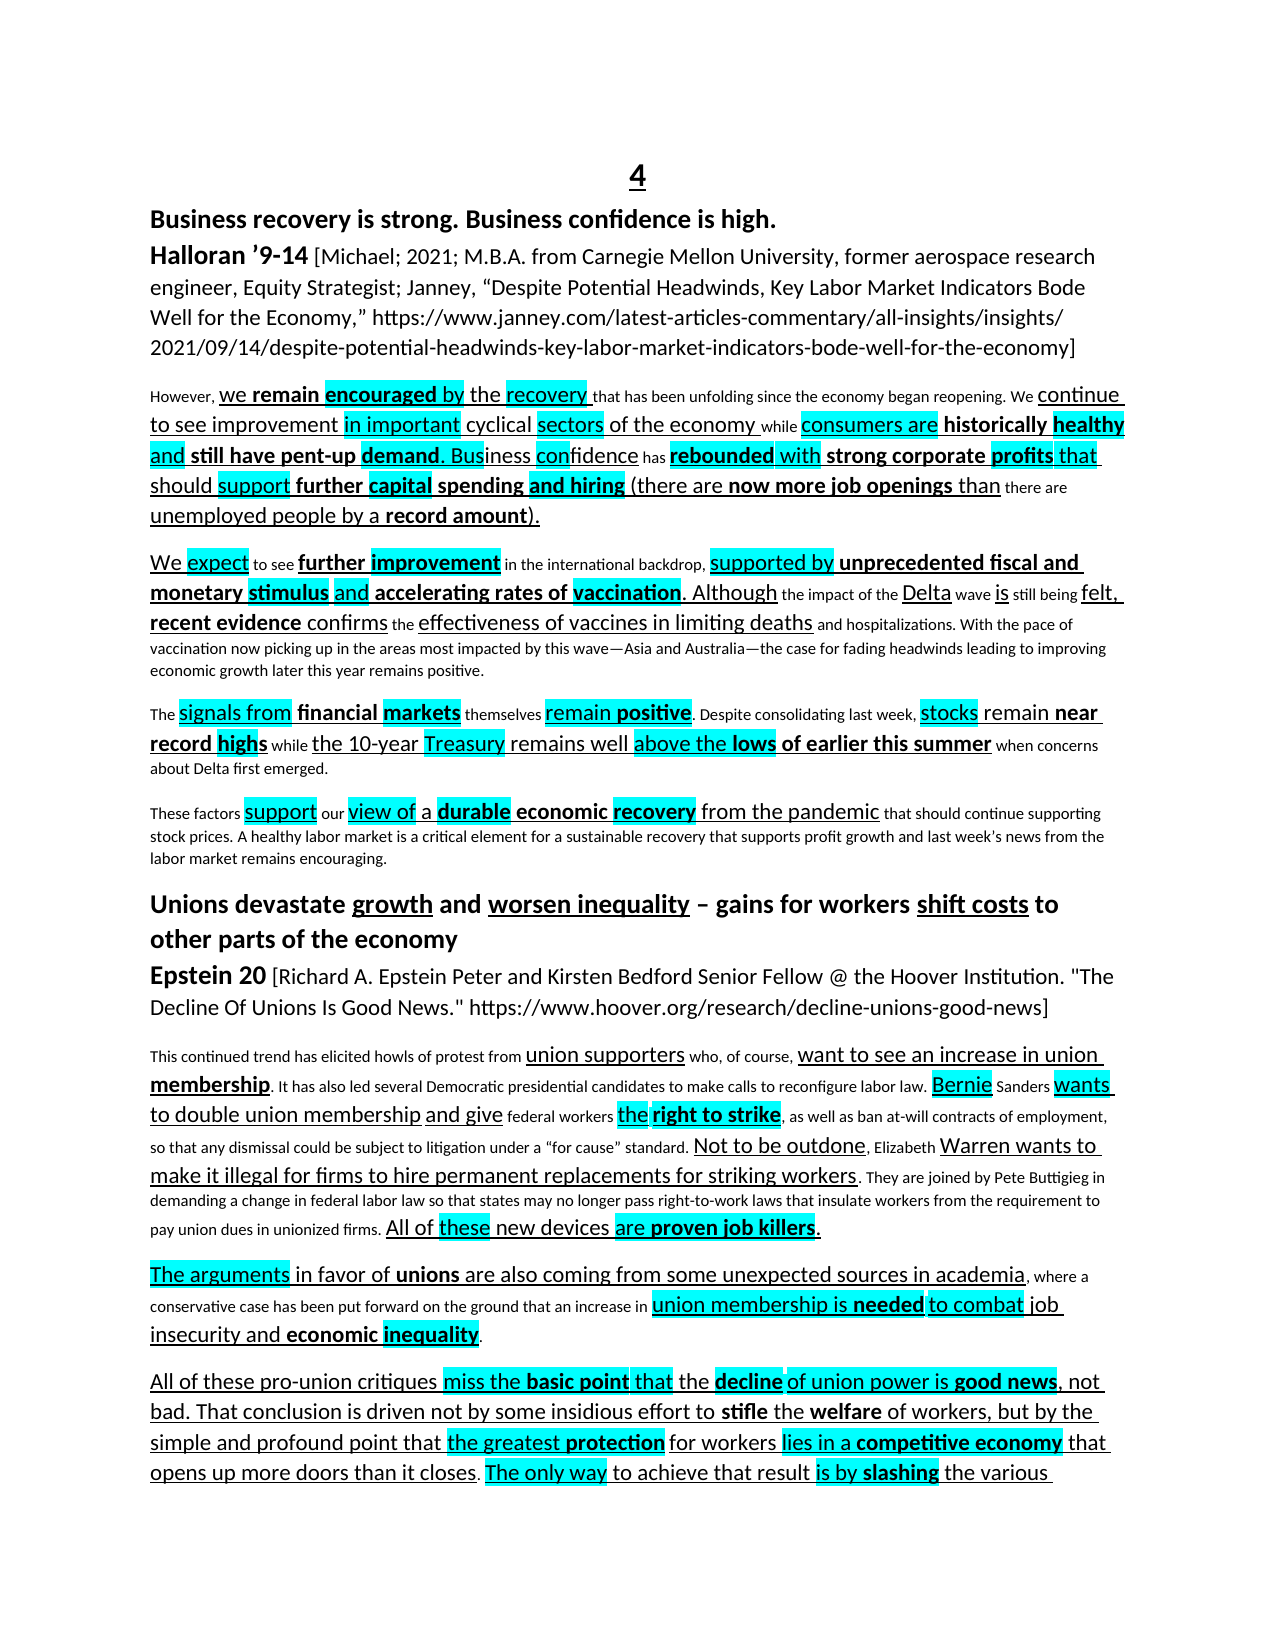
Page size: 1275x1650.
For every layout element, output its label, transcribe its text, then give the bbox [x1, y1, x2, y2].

subtitle 4 [150, 154, 1125, 195]
text Epstein 20 [Richard A. Epstein Peter and Kirsten Bedford Senior Fellow @ the Hoover Institution. "The Decline Of Unions Is Good News." https://www.hoover.org/research/decline-unions-good-news] [150, 958, 1125, 1021]
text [150, 1367, 1125, 1486]
subtitle Unions devastate growth and worsen inequality – gains for workers shift costs to other parts of the economy [150, 887, 1125, 956]
text We expect to see further improvement in the international backdrop, supported by unprecedented fiscal and monetary stimulus and accelerating rates of vaccination. Although the impact of the Delta wave is still being felt, recent evidence confirms the effectiveness of vaccines in limiting deaths and hospitalizations. With the pace of vaccination now picking up in the areas most impacted by this wave—Asia and Australia—the case for fading headwinds leading to improving economic growth later this year remains positive. [150, 548, 1125, 680]
text The signals from financial markets themselves remain positive. Despite consolidating last week, stocks remain near record highs while the 10-year Treasury remains well above the lows of earlier this summer when concerns about Delta first emerged. [150, 698, 1125, 779]
text However, we remain encouraged by the recovery that has been unfolding since the economy began reopening. We continue to see improvement in important cyclical sectors of the economy while consumers are historically healthy and still have pent-up demand. Business confidence has rebounded with strong corporate profits that should support further capital spending and hiring (there are now more job openings than there are unemployed people by a record amount). [150, 380, 1125, 529]
text These factors support our view of a durable economic recovery from the pandemic that should continue supporting stock prices. A healthy labor market is a critical element for a sustainable recovery that supports profit growth and last week’s news from the labor market remains encouraging. [150, 797, 1125, 869]
text Halloran ’9-14 [Michael; 2021; M.B.A. from Carnegie Mellon University, former aerospace research engineer, Equity Strategist; Janney, “Despite Potential Headwinds, Key Labor Market Indicators Bode Well for the Economy,” https://www.janney.com/latest-articles-commentary/all-insights/insights/2021/09/14/despite-potential-headwinds-key-labor-market-indicators-bode-well-for-the-economy] [150, 238, 1125, 362]
text This continued trend has elicited howls of protest from union supporters who, of course, want to see an increase in union membership. It has also led several Democratic presidential candidates to make calls to reconfigure labor law. Bernie Sanders wants to double union membership and give federal workers the right to strike, as well as ban at-will contracts of employment, so that any dismissal could be subject to litigation under a “for cause” standard. Not to be outdone, Elizabeth Warren wants to make it illegal for firms to hire permanent replacements for striking workers. They are joined by Pete Buttigieg in demanding a change in federal labor law so that states may no longer pass right-to-work laws that insulate workers from the requirement to pay union dues in unionized firms. All of these new devices are proven job killers. [150, 1040, 1125, 1241]
subtitle Business recovery is strong. Business confidence is high. [150, 202, 1125, 235]
text The arguments in favor of unions are also coming from some unexpected sources in academia, where a conservative case has been put forward on the ground that an increase in union membership is needed to combat job insecurity and economic inequality. [150, 1260, 1125, 1348]
